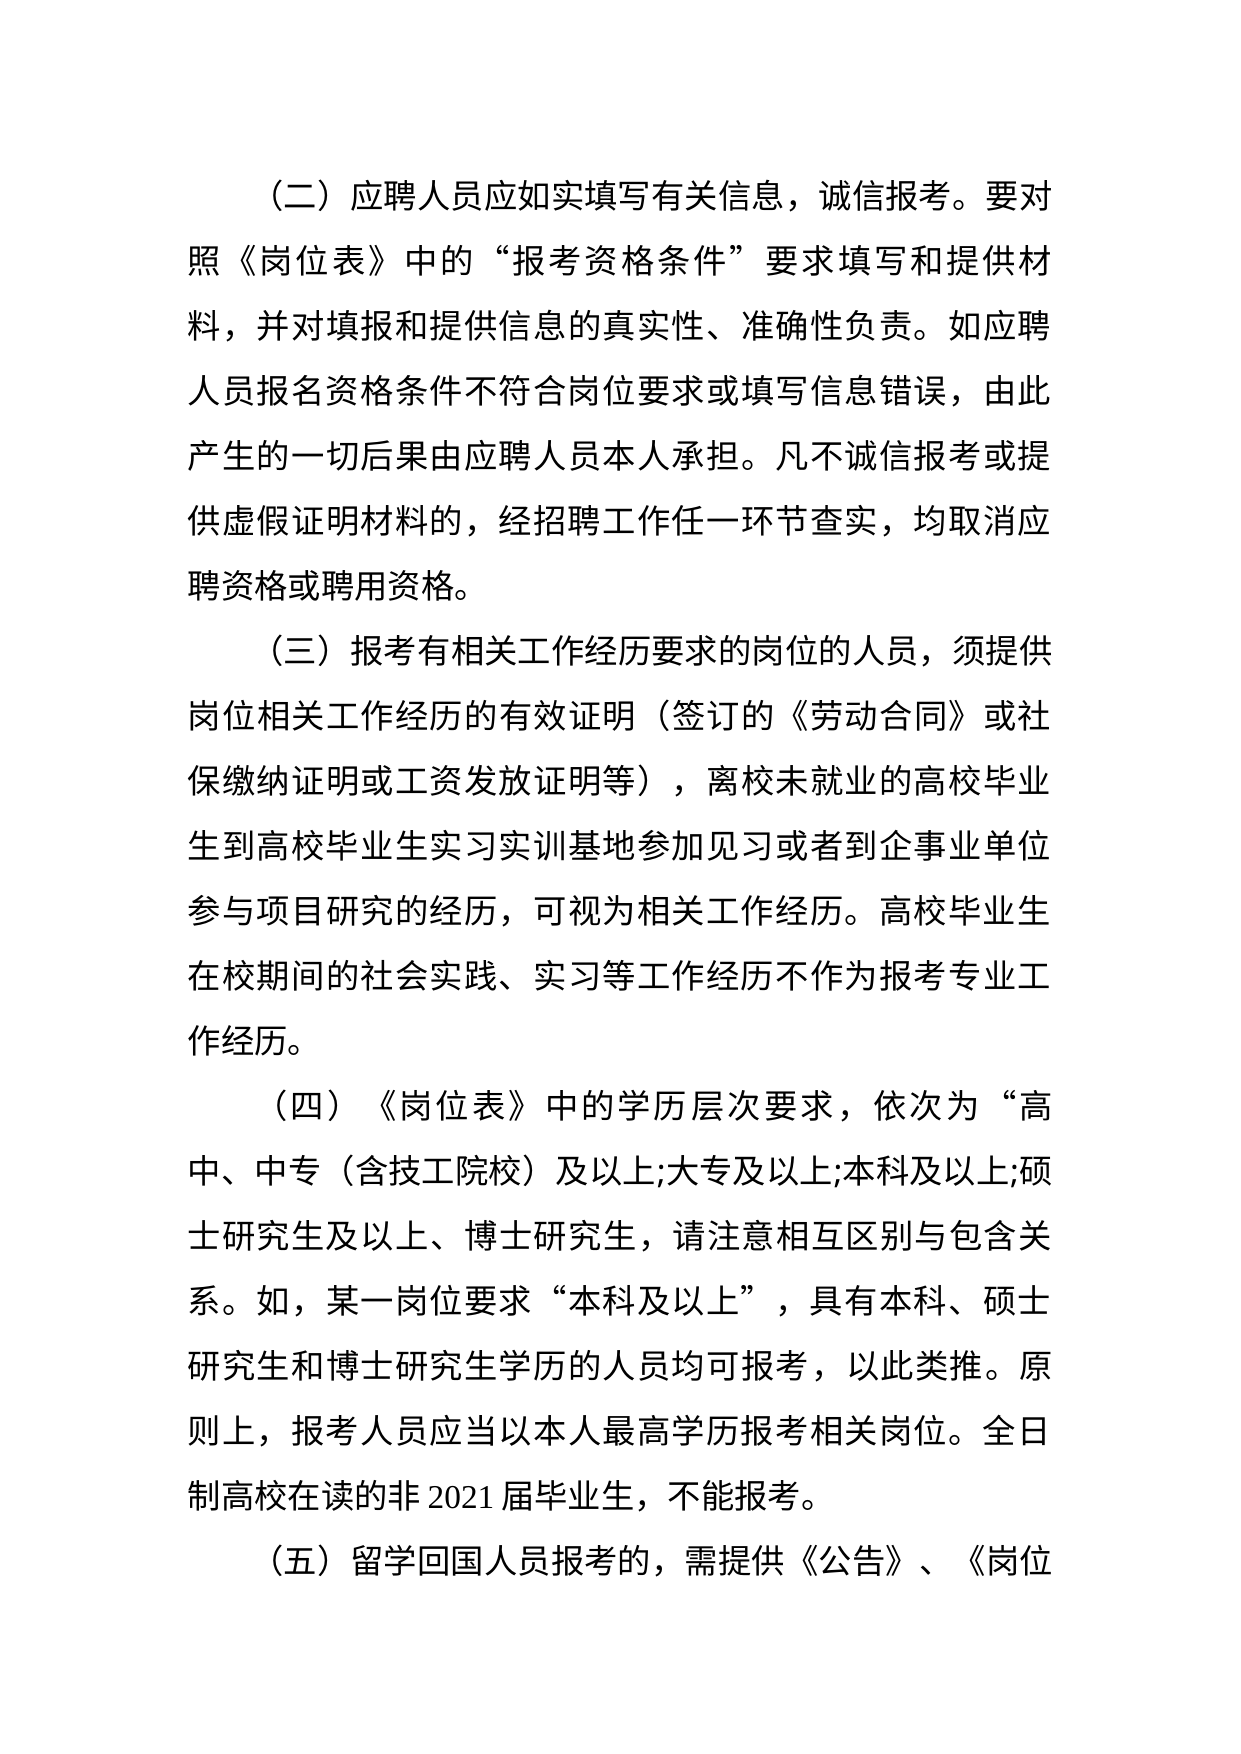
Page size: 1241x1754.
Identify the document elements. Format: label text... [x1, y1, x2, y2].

text （二）应聘人员应如实填写有关信息，诚信报考。要对照《岗位表》中的“报考资格条件”要求填写和提供材料，并对填报和提供信息的真实性、准确性负责。如应聘人员报名资格条件不符合岗位要求或填写信息错误，由此产生的一切后果由应聘人员本人承担。凡不诚信报考或提供虚假证明材料的，经招聘工作任一环节查实，均取消应聘资格或聘用资格。 [187, 162, 1053, 617]
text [187, 1527, 1053, 1592]
text （四）《岗位表》中的学历层次要求，依次为“高中、中专（含技工院校）及以上;大专及以上;本科及以上;硕士研究生及以上、博士研究生，请注意相互区别与包含关系。如，某一岗位要求“本科及以上”，具有本科、硕士研究生和博士研究生学历的人员均可报考，以此类推。原则上，报考人员应当以本人最高学历报考相关岗位。全日制高校在读的非2021届毕业生，不能报考。 [187, 1072, 1053, 1527]
text （三）报考有相关工作经历要求的岗位的人员，须提供岗位相关工作经历的有效证明（签订的《劳动合同》或社保缴纳证明或工资发放证明等），离校未就业的高校毕业生到高校毕业生实习实训基地参加见习或者到企事业单位参与项目研究的经历，可视为相关工作经历。高校毕业生在校期间的社会实践、实习等工作经历不作为报考专业工作经历。 [187, 617, 1053, 1072]
